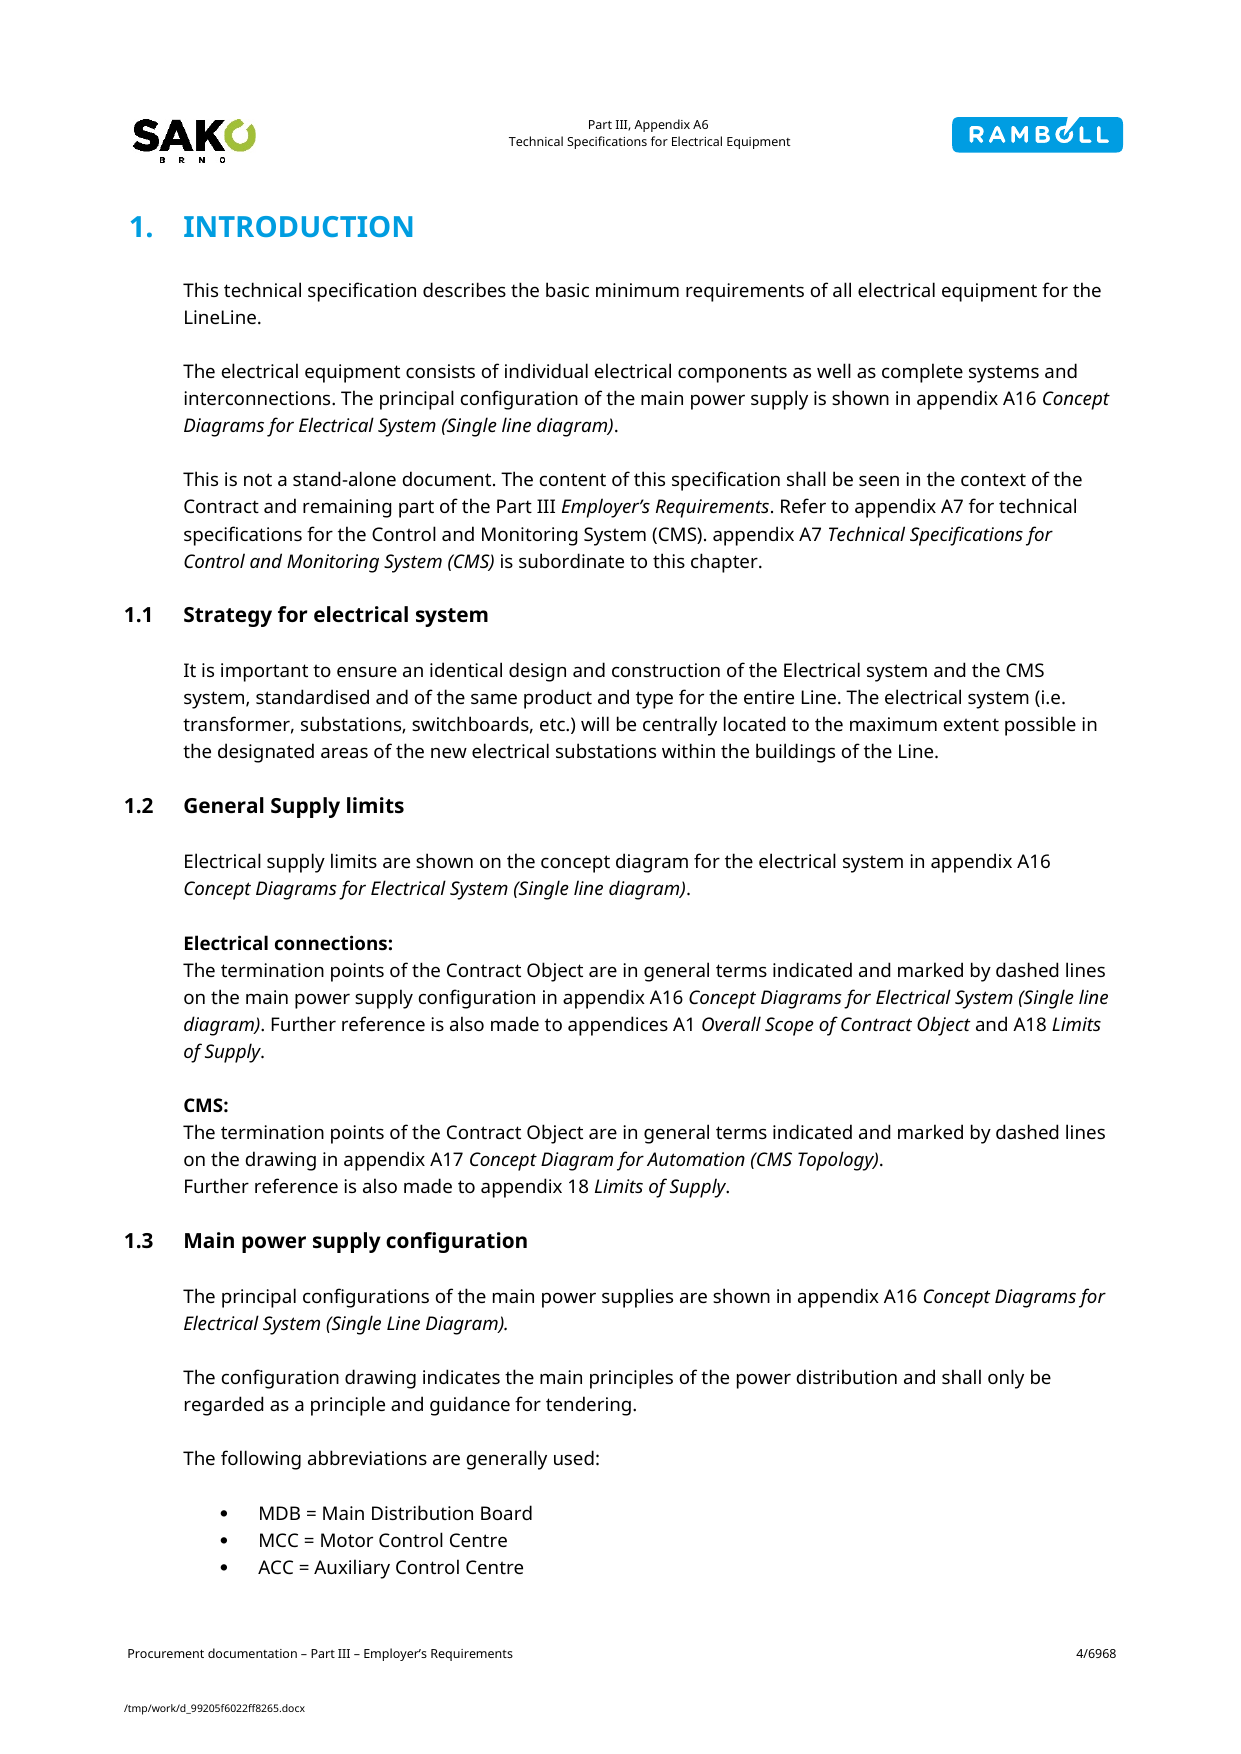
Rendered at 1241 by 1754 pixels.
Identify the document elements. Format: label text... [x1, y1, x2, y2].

text Electrical supply limits are shown on the concept diagram for the electrical system in appendix A16 Concept Diagrams for Electrical System (Single line diagram). [183, 847, 1116, 901]
text The electrical equipment consists of individual electrical components as well as complete systems and interconnections. The principal configuration of the main power supply is shown in appendix A16 Concept Diagrams for Electrical System (Single line diagram). [183, 357, 1116, 438]
subtitle Main power supply configuration [153, 1226, 1116, 1254]
text The termination points of the Contract Object are in general terms indicated and marked by dashed lines on the main power supply configuration in appendix A16 Concept Diagrams for Electrical System (Single line diagram). Further reference is also made to appendices A1 Overall Scope of Contract Object and A18 Limits of Supply. [183, 955, 1116, 1064]
text The following abbreviations are generally used: [183, 1444, 1116, 1471]
text Further reference is also made to appendix 18 Limits of Supply. [183, 1172, 1116, 1199]
subtitle Strategy for electrical system [153, 601, 1116, 629]
text The configuration drawing indicates the main principles of the power distribution and shall only be regarded as a principle and guidance for tendering. [183, 1363, 1116, 1417]
text The principal configurations of the main power supplies are shown in appendix A16 Concept Diagrams for Electrical System (Single Line Diagram). [183, 1282, 1116, 1336]
list MDB = Main Distribution Board [221, 1498, 1116, 1525]
text The termination points of the Contract Object are in general terms indicated and marked by dashed lines on the drawing in appendix A17 Concept Diagram for Automation (CMS Topology). [183, 1118, 1116, 1172]
text CMS: [183, 1091, 1116, 1118]
text Electrical connections: [183, 928, 1116, 955]
picture [132, 119, 256, 163]
text It is important to ensure an identical design and construction of the Electrical system and the CMS system, standardised and of the same product and type for the entire Line. The electrical system (i.e. transformer, substations, switchboards, etc.) will be centrally located to the maximum extent possible in the designated areas of the new electrical substations within the buildings of the Line. [183, 656, 1116, 764]
subtitle General Supply limits [153, 791, 1116, 820]
list MCC = Motor Control Centre [221, 1525, 1116, 1552]
text This is not a stand-alone document. The content of this specification shall be seen in the context of the Contract and remaining part of the Part III Employer’s Requirements. Refer to appendix A7 for technical specifications for the Control and Monitoring System (CMS). appendix A7 Technical Specifications for Control and Monitoring System (CMS) is subordinate to this chapter. [183, 465, 1116, 573]
subtitle Introduction [153, 207, 1116, 246]
list ACC = Auxiliary Control Centre [221, 1552, 1116, 1579]
text This technical specification describes the basic minimum requirements of all electrical equipment for the LineLine. [183, 276, 1116, 330]
